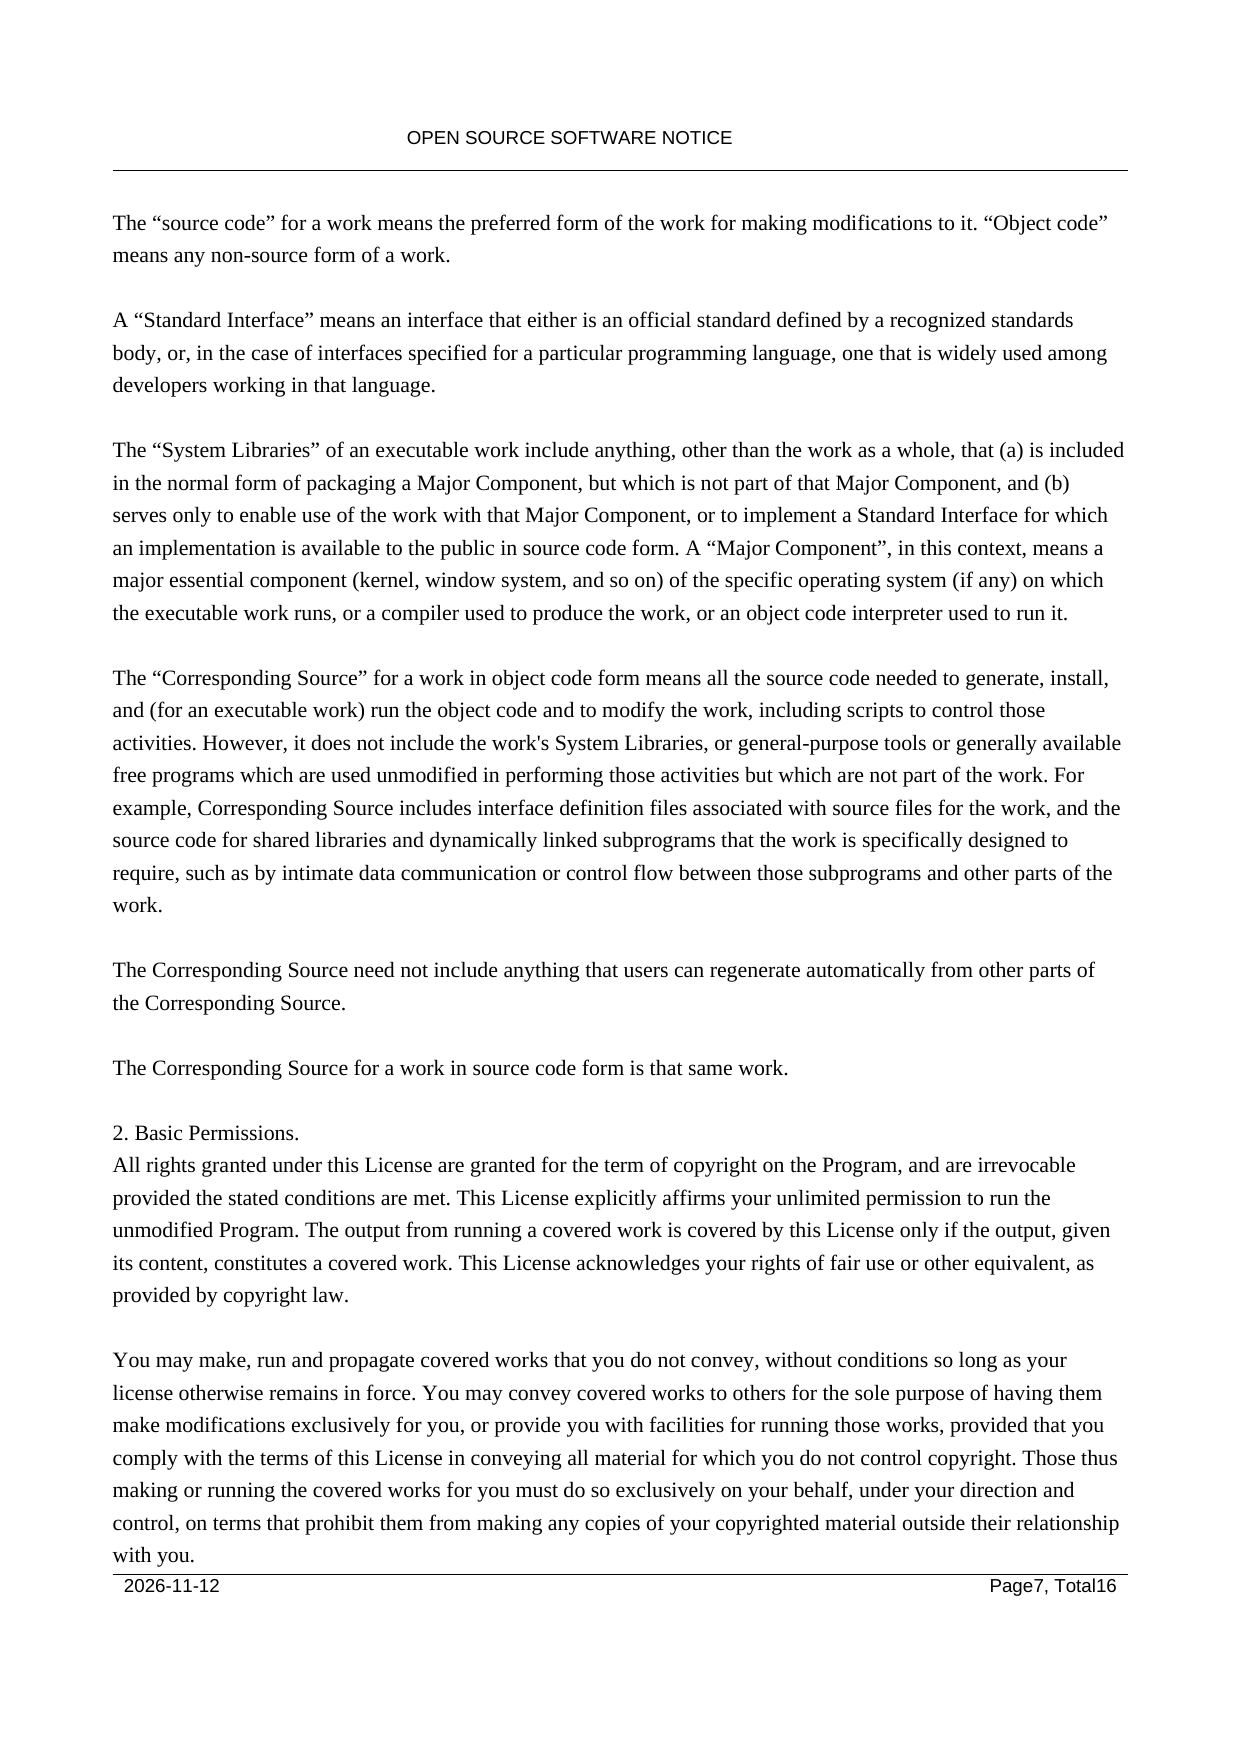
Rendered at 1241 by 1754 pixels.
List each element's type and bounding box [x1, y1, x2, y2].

text [112, 206, 1128, 1571]
